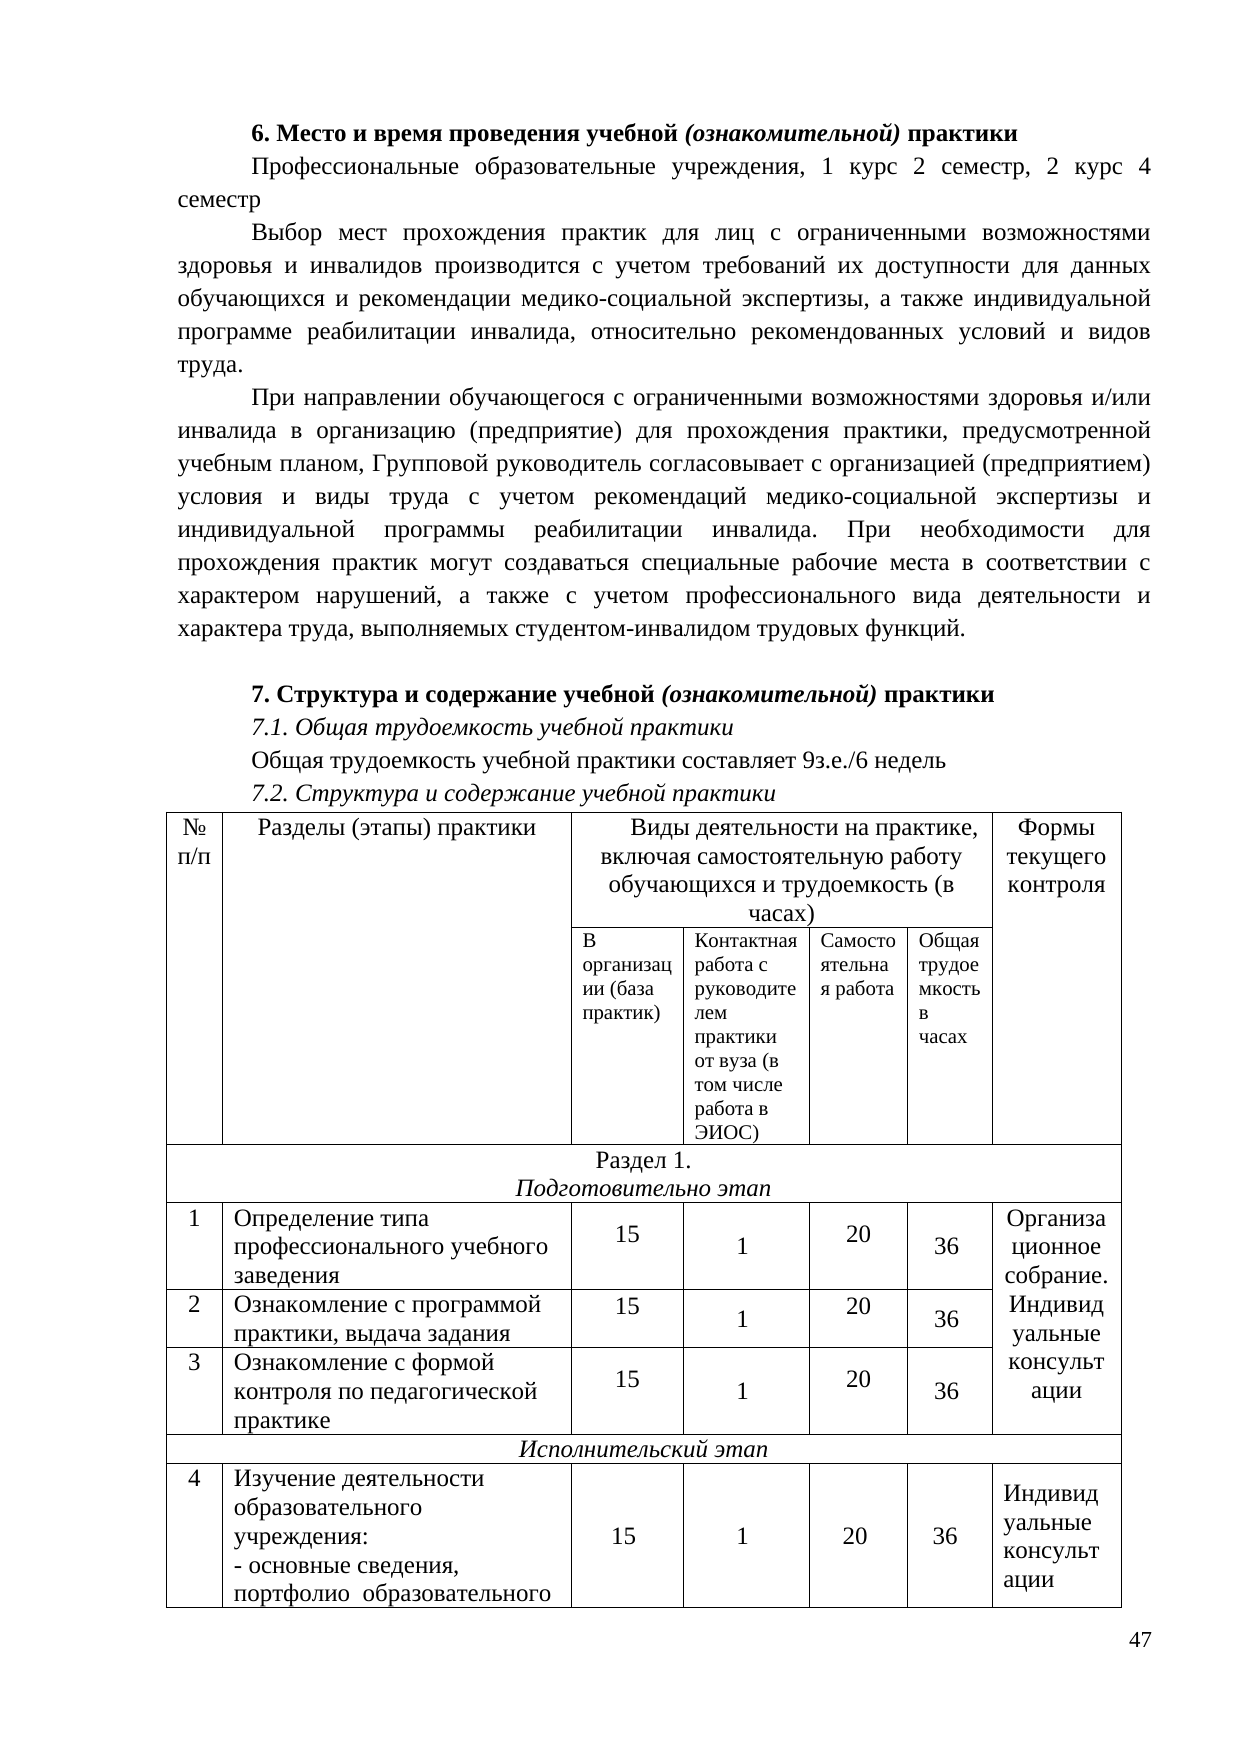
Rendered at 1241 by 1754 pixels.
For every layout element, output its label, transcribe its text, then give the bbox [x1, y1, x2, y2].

table_cell 1 [684, 1290, 809, 1347]
table_header Формы текущего контроля [993, 813, 1121, 1144]
text Выбор мест прохождения практик для лиц с ограниченными возможностями здоровья и инвалидов производится с учетом требований их доступности для данных обучающихся и рекомендации медико-социальной экспертизы, а также индивидуальной программе реабилитации инвалида, относительно рекомендованных условий и видов труда. [177, 217, 1152, 378]
table_cell Раздел 1. Подготовительно этап [167, 1145, 1121, 1202]
table_cell 20 [810, 1290, 907, 1347]
text 7. Структура и содержание учебной (ознакомительной) практики [177, 679, 1152, 708]
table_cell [223, 1464, 571, 1607]
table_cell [993, 1464, 1121, 1607]
table_cell Самостоятельная работа [810, 928, 907, 1144]
table_cell 20 [810, 1203, 907, 1289]
table_cell 20 [810, 1348, 907, 1434]
table_cell 36 [908, 1203, 992, 1289]
table_cell 3 [167, 1348, 222, 1434]
table_cell 15 [572, 1464, 683, 1607]
table_cell 15 [572, 1348, 683, 1434]
text 6. Место и время проведения учебной (ознакомительной) практики [177, 118, 1152, 147]
table_header Разделы (этапы) практики [223, 813, 571, 1144]
text Профессиональные образовательные учреждения, 1 курс 2 семестр, 2 курс 4 семестр [177, 151, 1152, 213]
text При направлении обучающегося с ограниченными возможностями здоровья и/или инвалида в организацию (предприятие) для прохождения практики, предусмотренной учебным планом, Групповой руководитель согласовывает с организацией (предприятием) условия и виды труда с учетом рекомендаций медико-социальной экспертизы и индивидуальной программы реабилитации инвалида. При необходимости для прохождения практик могут создаваться специальные рабочие места в соответствии с характером нарушений, а также с учетом профессионального вида деятельности и характера труда, выполняемых студентом-инвалидом трудовых функций. [177, 382, 1152, 642]
table_cell Определение типа профессионального учебного заведения [223, 1203, 571, 1289]
table_cell 36 [908, 1348, 992, 1434]
table_cell Общая трудоемкость в часах [908, 928, 992, 1144]
table_cell Организационное собрание. Индивидуальные консультации [993, 1203, 1121, 1434]
table_cell Контактная работа с руководителем практики от вуза (в том числе работа в ЭИОС) [684, 928, 809, 1144]
table_cell 20 [810, 1464, 907, 1607]
table_cell 15 [572, 1203, 683, 1289]
text Общая трудоемкость учебной практики составляет 9з.е./6 недель [177, 746, 1152, 774]
table_cell 15 [572, 1290, 683, 1347]
table_cell 1 [684, 1203, 809, 1289]
table_header Виды деятельности на практике, включая самостоятельную работу обучающихся и трудоемкость (в часах) [572, 813, 992, 927]
table_cell 36 [908, 1464, 992, 1607]
table_cell Ознакомление с программой практики, выдача задания [223, 1290, 571, 1347]
table_cell В организации (база практик) [572, 928, 683, 1144]
table_cell 36 [908, 1290, 992, 1347]
table_cell 2 [167, 1290, 222, 1347]
table_cell Исполнительский этап [167, 1435, 1121, 1463]
table_cell Ознакомление с формой контроля по педагогической практике [223, 1348, 571, 1434]
text 7.2. Структура и содержание учебной практики [177, 778, 1152, 807]
table_cell 1 [684, 1464, 809, 1607]
text 7.1. Общая трудоемкость учебной практики [177, 712, 1152, 741]
table_cell 1 [684, 1348, 809, 1434]
table_cell 1 [167, 1203, 222, 1289]
table_cell 4 [167, 1464, 222, 1607]
table_header № п/п [167, 813, 222, 1144]
